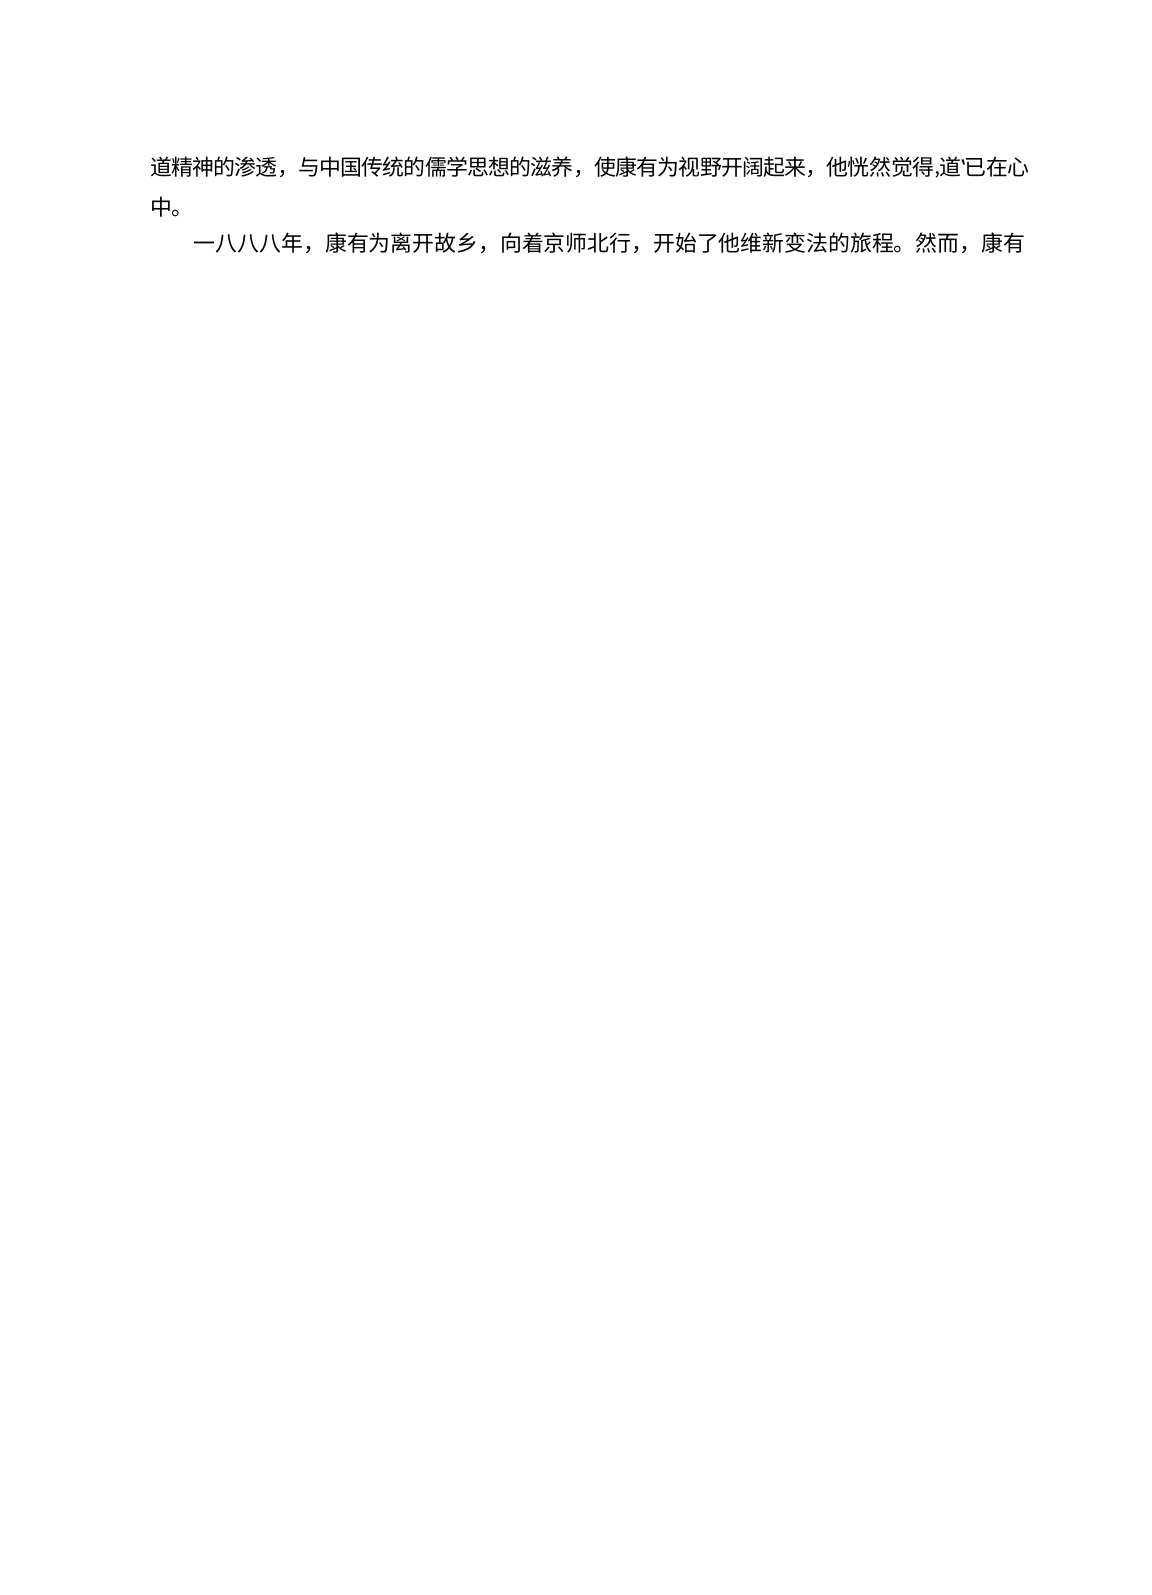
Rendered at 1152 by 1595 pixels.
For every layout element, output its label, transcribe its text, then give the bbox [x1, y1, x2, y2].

text 一八八八年，康有为离开故乡，向着京师北行，开始了他维新变法的旅程。然而，康有 [194, 229, 1052, 257]
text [150, 150, 1029, 221]
